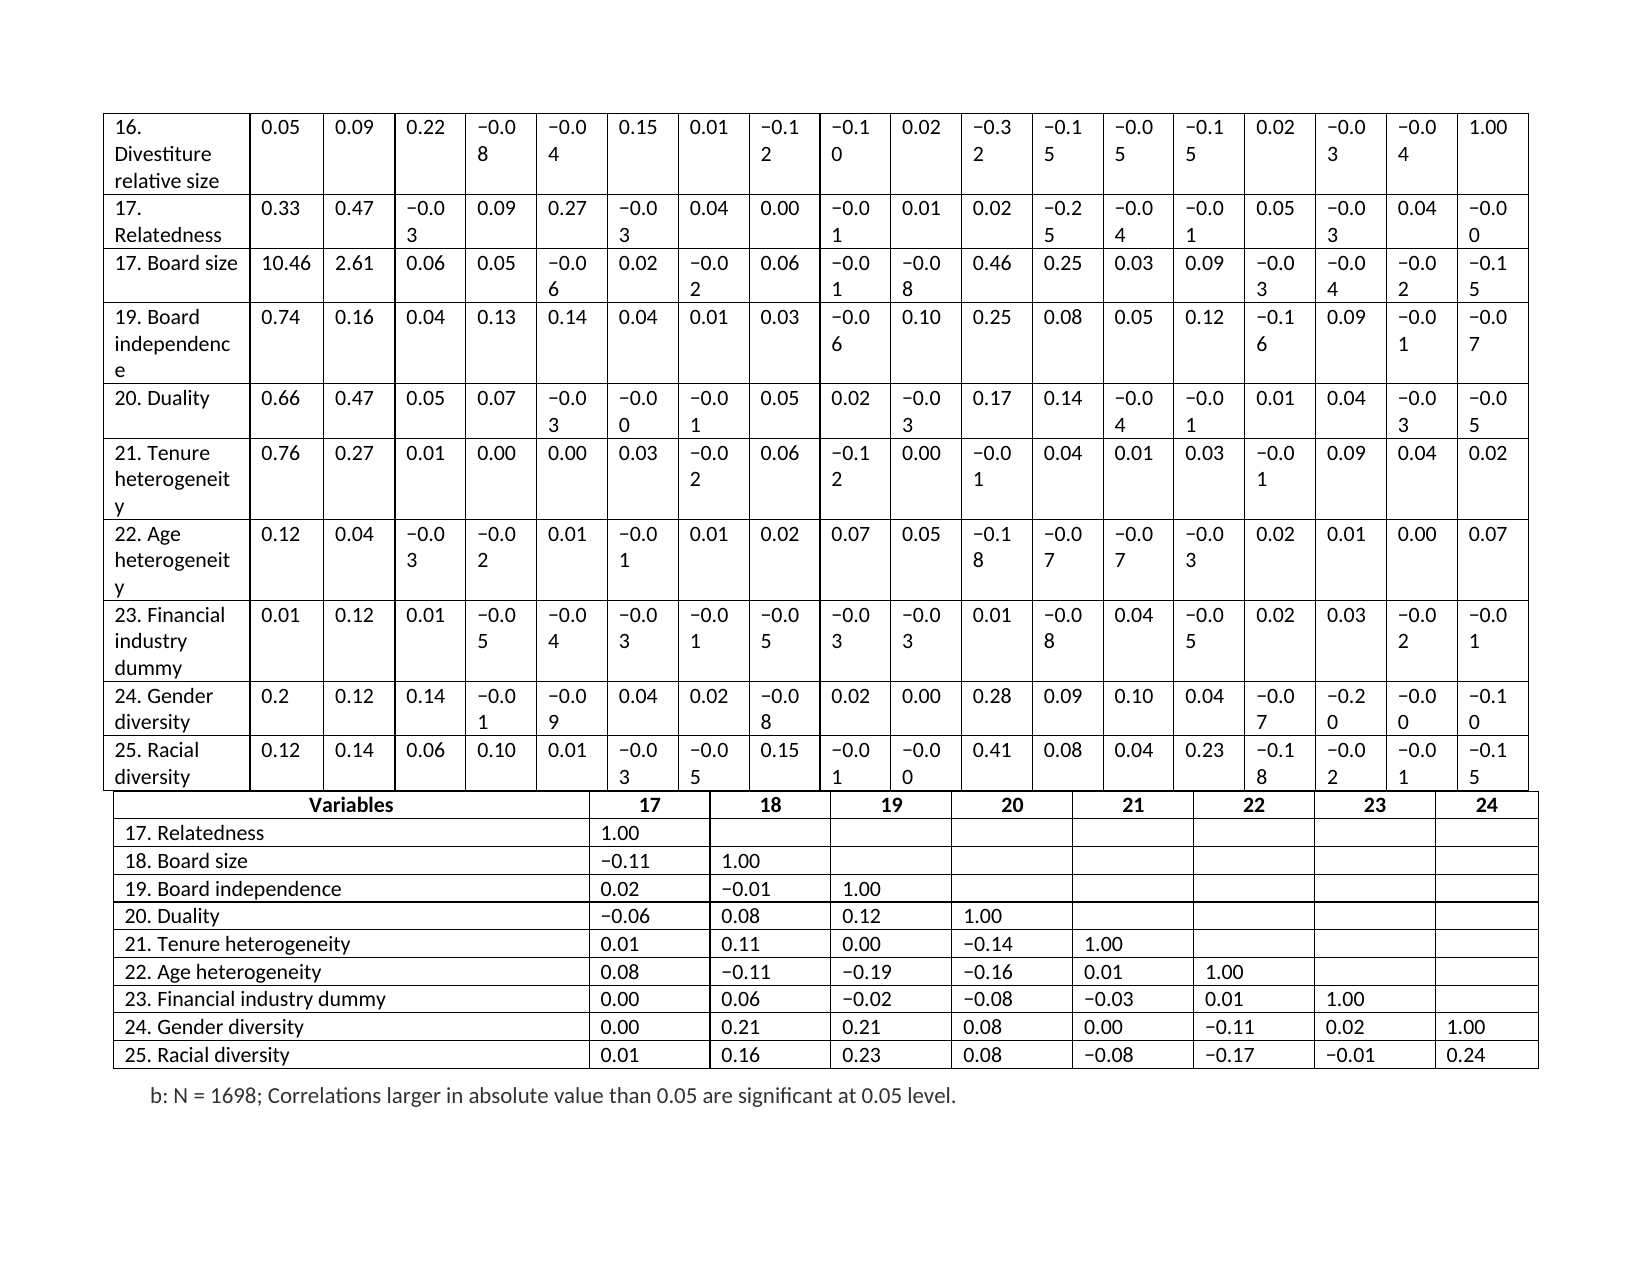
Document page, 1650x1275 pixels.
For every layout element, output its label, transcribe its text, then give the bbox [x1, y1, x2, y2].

table_header 24 [1436, 792, 1538, 818]
table_cell [1073, 847, 1193, 874]
table_cell 0.08 [711, 903, 830, 929]
table_cell [1436, 958, 1538, 984]
table_cell 0.00 [750, 195, 819, 248]
table_cell 0.28 [962, 682, 1032, 735]
table_cell −0.06 [590, 903, 709, 929]
table_cell −0.02 [466, 520, 536, 600]
table_header 21 [1073, 792, 1193, 818]
table_cell [952, 847, 1072, 874]
table_cell 0.01 [1316, 520, 1386, 600]
table_cell 0.02 [1245, 601, 1315, 681]
table_cell 0.21 [711, 1013, 830, 1040]
table_cell −0.00 [1458, 195, 1528, 248]
table_cell 0.09 [466, 195, 536, 248]
table_cell 0.01 [1073, 958, 1193, 984]
table_cell 0.05 [396, 384, 465, 438]
table_cell 0.03 [1174, 439, 1244, 519]
table_cell 0.00 [537, 439, 607, 519]
table_cell 0.12 [251, 736, 323, 789]
table_cell [1194, 819, 1314, 846]
table_cell 0.47 [324, 384, 394, 438]
table_cell 0.05 [1104, 303, 1173, 383]
table_cell [1436, 986, 1538, 1012]
table_cell −0.01 [1174, 384, 1244, 438]
table_cell 0.01 [679, 114, 749, 193]
table_cell 20. Duality [114, 903, 589, 929]
table_cell 0.03 [1104, 249, 1173, 302]
table_cell −0.05 [1104, 114, 1173, 193]
table_cell 0.12 [324, 601, 394, 681]
table_cell 0.12 [324, 682, 394, 735]
table_cell −0.01 [466, 682, 536, 735]
table_cell −0.32 [962, 114, 1032, 193]
table_cell 0.08 [590, 958, 709, 984]
table_cell −0.11 [711, 958, 830, 984]
table_cell 0.05 [466, 249, 536, 302]
table_cell −0.09 [537, 682, 607, 735]
table_cell 0.04 [608, 682, 678, 735]
table_cell −0.08 [750, 682, 819, 735]
text b: N = 1698; Correlations larger in absolute value than 0.05 are significant at 0.05 level. [150, 1069, 1537, 1109]
table_cell 22. Age heterogeneity [114, 958, 589, 984]
table_cell −0.03 [1174, 520, 1244, 600]
table_cell 21. Tenure heterogeneity [114, 930, 589, 957]
table_header 18 [711, 792, 830, 818]
table_cell −0.03 [608, 601, 678, 681]
table_cell −0.19 [831, 958, 951, 984]
table_cell 0.25 [962, 303, 1032, 383]
table_cell 0.04 [1104, 601, 1173, 681]
table_cell [1436, 847, 1538, 874]
table_cell 0.24 [1436, 1041, 1538, 1068]
table_cell 0.00 [466, 439, 536, 519]
table_cell 0.02 [821, 384, 890, 438]
table_cell 0.07 [821, 520, 890, 600]
table_cell −0.16 [1245, 303, 1315, 383]
table_cell 0.01 [537, 736, 607, 789]
table_cell −0.20 [1316, 682, 1386, 735]
table_cell 1.00 [952, 903, 1072, 929]
table_cell −0.04 [537, 114, 607, 193]
table_cell −0.02 [1387, 249, 1457, 302]
table_cell −0.08 [891, 249, 961, 302]
table_cell 1.00 [590, 819, 709, 846]
table_cell 1.00 [711, 847, 830, 874]
table_cell −0.05 [679, 736, 749, 789]
table_cell 0.00 [891, 439, 961, 519]
table_cell 0.04 [1033, 439, 1103, 519]
table_cell [831, 819, 951, 846]
table_cell 0.2 [251, 682, 323, 735]
table_cell 0.16 [324, 303, 394, 383]
table_cell 0.14 [324, 736, 394, 789]
table_cell 0.01 [679, 303, 749, 383]
table_cell 0.10 [891, 303, 961, 383]
table_cell 0.01 [679, 520, 749, 600]
table_cell 0.01 [891, 195, 961, 248]
table_cell 0.14 [1033, 384, 1103, 438]
table_cell 22. Age heterogeneity [104, 520, 249, 600]
table_cell −0.01 [821, 736, 890, 789]
table_cell −0.03 [821, 601, 890, 681]
table_cell 1.00 [1436, 1013, 1538, 1040]
table_cell 1.00 [1458, 114, 1528, 193]
table_cell 0.00 [891, 682, 961, 735]
table_cell 0.04 [679, 195, 749, 248]
table_cell 24. Gender diversity [104, 682, 249, 735]
table_cell −0.14 [952, 930, 1072, 957]
table_cell −0.03 [537, 384, 607, 438]
table_cell −0.01 [608, 520, 678, 600]
table_cell 0.02 [750, 520, 819, 600]
table_cell 0.01 [1194, 986, 1314, 1012]
table_cell 0.09 [1174, 249, 1244, 302]
table_cell 0.22 [396, 114, 465, 193]
table_cell −0.00 [891, 736, 961, 789]
table_cell 10.46 [251, 249, 323, 302]
table_cell [1073, 819, 1193, 846]
table_cell 0.10 [1104, 682, 1173, 735]
table_cell 0.14 [537, 303, 607, 383]
table_cell 0.10 [466, 736, 536, 789]
table_cell 0.09 [1316, 439, 1386, 519]
table_cell −0.15 [1033, 114, 1103, 193]
table_cell 0.09 [324, 114, 394, 193]
table_cell [1436, 903, 1538, 929]
table_cell [1315, 903, 1435, 929]
table_cell [1194, 875, 1314, 901]
table_cell 0.06 [396, 736, 465, 789]
table_cell −0.01 [679, 384, 749, 438]
table_cell −0.15 [1458, 736, 1528, 789]
table_cell 0.17 [962, 384, 1032, 438]
table_cell [1315, 930, 1435, 957]
table_cell 0.07 [1458, 520, 1528, 600]
table_cell 0.01 [1245, 384, 1315, 438]
table_cell −0.00 [1387, 682, 1457, 735]
table_cell −0.01 [1387, 303, 1457, 383]
table_cell 0.66 [251, 384, 323, 438]
table_cell −0.17 [1194, 1041, 1314, 1068]
table_header Variables [114, 792, 589, 818]
table_cell 0.33 [251, 195, 323, 248]
table_cell −0.08 [952, 986, 1072, 1012]
table_cell 0.09 [1033, 682, 1103, 735]
table_cell 0.02 [1245, 114, 1315, 193]
table_cell 0.02 [821, 682, 890, 735]
table_cell 17. Relatedness [104, 195, 249, 248]
table_cell 0.02 [962, 195, 1032, 248]
table_cell −0.03 [1245, 249, 1315, 302]
table_cell 1.00 [1194, 958, 1314, 984]
table_cell −0.01 [711, 875, 830, 901]
table_cell 0.01 [1104, 439, 1173, 519]
table_cell [1194, 930, 1314, 957]
table_cell −0.10 [1458, 682, 1528, 735]
table_cell 0.76 [251, 439, 323, 519]
table_cell [1315, 875, 1435, 901]
table_cell [1073, 903, 1193, 929]
table_cell [1436, 875, 1538, 901]
table_cell −0.04 [1104, 195, 1173, 248]
table_cell 23. Financial industry dummy [114, 986, 589, 1012]
table_cell 0.05 [891, 520, 961, 600]
table_cell −0.11 [590, 847, 709, 874]
table_cell 0.04 [1104, 736, 1173, 789]
table_cell [1315, 958, 1435, 984]
table_cell 0.01 [396, 439, 465, 519]
table_cell 1.00 [831, 875, 951, 901]
table_cell 0.00 [831, 930, 951, 957]
table_cell −0.05 [750, 601, 819, 681]
table_cell −0.15 [1174, 114, 1244, 193]
table_cell −0.08 [466, 114, 536, 193]
table_cell 0.46 [962, 249, 1032, 302]
table_cell −0.02 [1316, 736, 1386, 789]
table_cell 0.02 [679, 682, 749, 735]
table_cell 0.47 [324, 195, 394, 248]
table_cell 1.00 [1315, 986, 1435, 1012]
table_cell 0.12 [251, 520, 323, 600]
table_cell [831, 847, 951, 874]
table_cell [1194, 903, 1314, 929]
table_cell 0.02 [608, 249, 678, 302]
table_cell −0.04 [1316, 249, 1386, 302]
table_cell −0.07 [1033, 520, 1103, 600]
table_cell −0.18 [962, 520, 1032, 600]
table_cell 0.08 [1033, 736, 1103, 789]
table_cell 0.15 [608, 114, 678, 193]
table_cell 0.23 [1174, 736, 1244, 789]
table_cell 16. Divestiture relative size [104, 114, 249, 193]
table_cell −0.03 [1316, 195, 1386, 248]
table_cell −0.01 [679, 601, 749, 681]
table_cell −0.01 [1245, 439, 1315, 519]
table_cell 25. Racial diversity [114, 1041, 589, 1068]
table_cell −0.01 [1315, 1041, 1435, 1068]
table_cell 0.00 [1387, 520, 1457, 600]
table_cell −0.10 [821, 114, 890, 193]
table_cell 0.04 [608, 303, 678, 383]
table_cell −0.01 [821, 195, 890, 248]
table_cell −0.11 [1194, 1013, 1314, 1040]
table_cell 0.08 [1033, 303, 1103, 383]
table_cell −0.05 [1458, 384, 1528, 438]
table_cell [1436, 930, 1538, 957]
table_cell [711, 819, 830, 846]
table_cell 0.02 [1315, 1013, 1435, 1040]
table_cell 0.09 [1316, 303, 1386, 383]
table_cell 0.07 [466, 384, 536, 438]
table_header 20 [952, 792, 1072, 818]
table_cell [952, 819, 1072, 846]
table_cell −0.03 [396, 520, 465, 600]
table_header 17 [590, 792, 709, 818]
table_cell −0.02 [679, 439, 749, 519]
table_cell 0.01 [962, 601, 1032, 681]
table_cell 0.74 [251, 303, 323, 383]
table_cell 0.11 [711, 930, 830, 957]
table_cell −0.18 [1245, 736, 1315, 789]
table_cell 0.06 [750, 249, 819, 302]
table_cell 0.05 [251, 114, 323, 193]
table_cell 0.04 [1174, 682, 1244, 735]
table_cell [1073, 875, 1193, 901]
table_cell −0.02 [1387, 601, 1457, 681]
table_cell −0.03 [608, 736, 678, 789]
table_cell 0.06 [711, 986, 830, 1012]
table_cell 0.27 [324, 439, 394, 519]
table_cell 0.04 [1387, 195, 1457, 248]
table_cell −0.12 [821, 439, 890, 519]
table_cell −0.01 [821, 249, 890, 302]
table_cell 0.03 [750, 303, 819, 383]
table_cell −0.01 [1458, 601, 1528, 681]
table_cell 0.27 [537, 195, 607, 248]
table_cell 0.12 [1174, 303, 1244, 383]
table_cell 0.16 [711, 1041, 830, 1068]
table_cell 0.41 [962, 736, 1032, 789]
table_cell −0.07 [1458, 303, 1528, 383]
table_cell 0.03 [1316, 601, 1386, 681]
table_cell −0.06 [537, 249, 607, 302]
table_cell −0.06 [821, 303, 890, 383]
table_cell 0.04 [324, 520, 394, 600]
table_cell −0.03 [396, 195, 465, 248]
table_cell −0.03 [608, 195, 678, 248]
table_cell 19. Board independence [104, 303, 249, 383]
table_cell 0.02 [590, 875, 709, 901]
table_cell 0.06 [396, 249, 465, 302]
table_cell 0.00 [590, 986, 709, 1012]
table_cell −0.00 [608, 384, 678, 438]
table_cell 18. Board size [114, 847, 589, 874]
table_cell −0.05 [466, 601, 536, 681]
table_cell [1315, 819, 1435, 846]
table_cell 0.14 [396, 682, 465, 735]
table_header 22 [1194, 792, 1314, 818]
table_cell 0.04 [396, 303, 465, 383]
table_cell −0.01 [1387, 736, 1457, 789]
table_header 23 [1315, 792, 1435, 818]
table_cell 19. Board independence [114, 875, 589, 901]
table_cell −0.08 [1033, 601, 1103, 681]
table_cell −0.25 [1033, 195, 1103, 248]
table_cell 17. Board size [104, 249, 249, 302]
table_cell −0.02 [679, 249, 749, 302]
table_cell 0.04 [1387, 439, 1457, 519]
table_cell 0.08 [952, 1041, 1072, 1068]
table_cell [1194, 847, 1314, 874]
table_cell 0.00 [1073, 1013, 1193, 1040]
table_cell −0.03 [1073, 986, 1193, 1012]
table_cell 0.02 [891, 114, 961, 193]
table_cell −0.04 [1104, 384, 1173, 438]
table_cell 0.23 [831, 1041, 951, 1068]
table_cell −0.04 [1387, 114, 1457, 193]
table_cell −0.04 [537, 601, 607, 681]
table_cell 0.06 [750, 439, 819, 519]
table_cell 0.01 [590, 1041, 709, 1068]
table_cell 0.25 [1033, 249, 1103, 302]
table_header 19 [831, 792, 951, 818]
table_cell −0.03 [891, 601, 961, 681]
table_cell −0.05 [1174, 601, 1244, 681]
table_cell 17. Relatedness [114, 819, 589, 846]
table_cell −0.07 [1104, 520, 1173, 600]
table_cell 0.21 [831, 1013, 951, 1040]
table_cell −0.03 [1316, 114, 1386, 193]
table_cell [1436, 819, 1538, 846]
table_cell −0.07 [1245, 682, 1315, 735]
table_cell 23. Financial industry dummy [104, 601, 249, 681]
table_cell 24. Gender diversity [114, 1013, 589, 1040]
table_cell 0.01 [590, 930, 709, 957]
table_cell 2.61 [324, 249, 394, 302]
table_cell 0.02 [1245, 520, 1315, 600]
table_cell −0.12 [750, 114, 819, 193]
table_cell [952, 875, 1072, 901]
table_cell −0.01 [962, 439, 1032, 519]
table_cell 0.01 [537, 520, 607, 600]
table_cell 0.08 [952, 1013, 1072, 1040]
table_cell 0.02 [1458, 439, 1528, 519]
table_cell 0.13 [466, 303, 536, 383]
table_cell 21. Tenure heterogeneity [104, 439, 249, 519]
table_cell 20. Duality [104, 384, 249, 438]
table_cell −0.15 [1458, 249, 1528, 302]
table_cell 0.03 [608, 439, 678, 519]
table_cell 0.01 [251, 601, 323, 681]
table_cell 0.04 [1316, 384, 1386, 438]
table_cell 0.05 [1245, 195, 1315, 248]
table_cell −0.03 [1387, 384, 1457, 438]
table_cell 25. Racial diversity [104, 736, 249, 789]
table_cell 0.05 [750, 384, 819, 438]
table_cell 0.00 [590, 1013, 709, 1040]
table_cell −0.16 [952, 958, 1072, 984]
table_cell 0.12 [831, 903, 951, 929]
table_cell −0.08 [1073, 1041, 1193, 1068]
table_cell 1.00 [1073, 930, 1193, 957]
table_cell 0.01 [396, 601, 465, 681]
table_cell −0.03 [891, 384, 961, 438]
table_cell [1315, 847, 1435, 874]
table_cell −0.01 [1174, 195, 1244, 248]
table_cell 0.15 [750, 736, 819, 789]
table_cell −0.02 [831, 986, 951, 1012]
